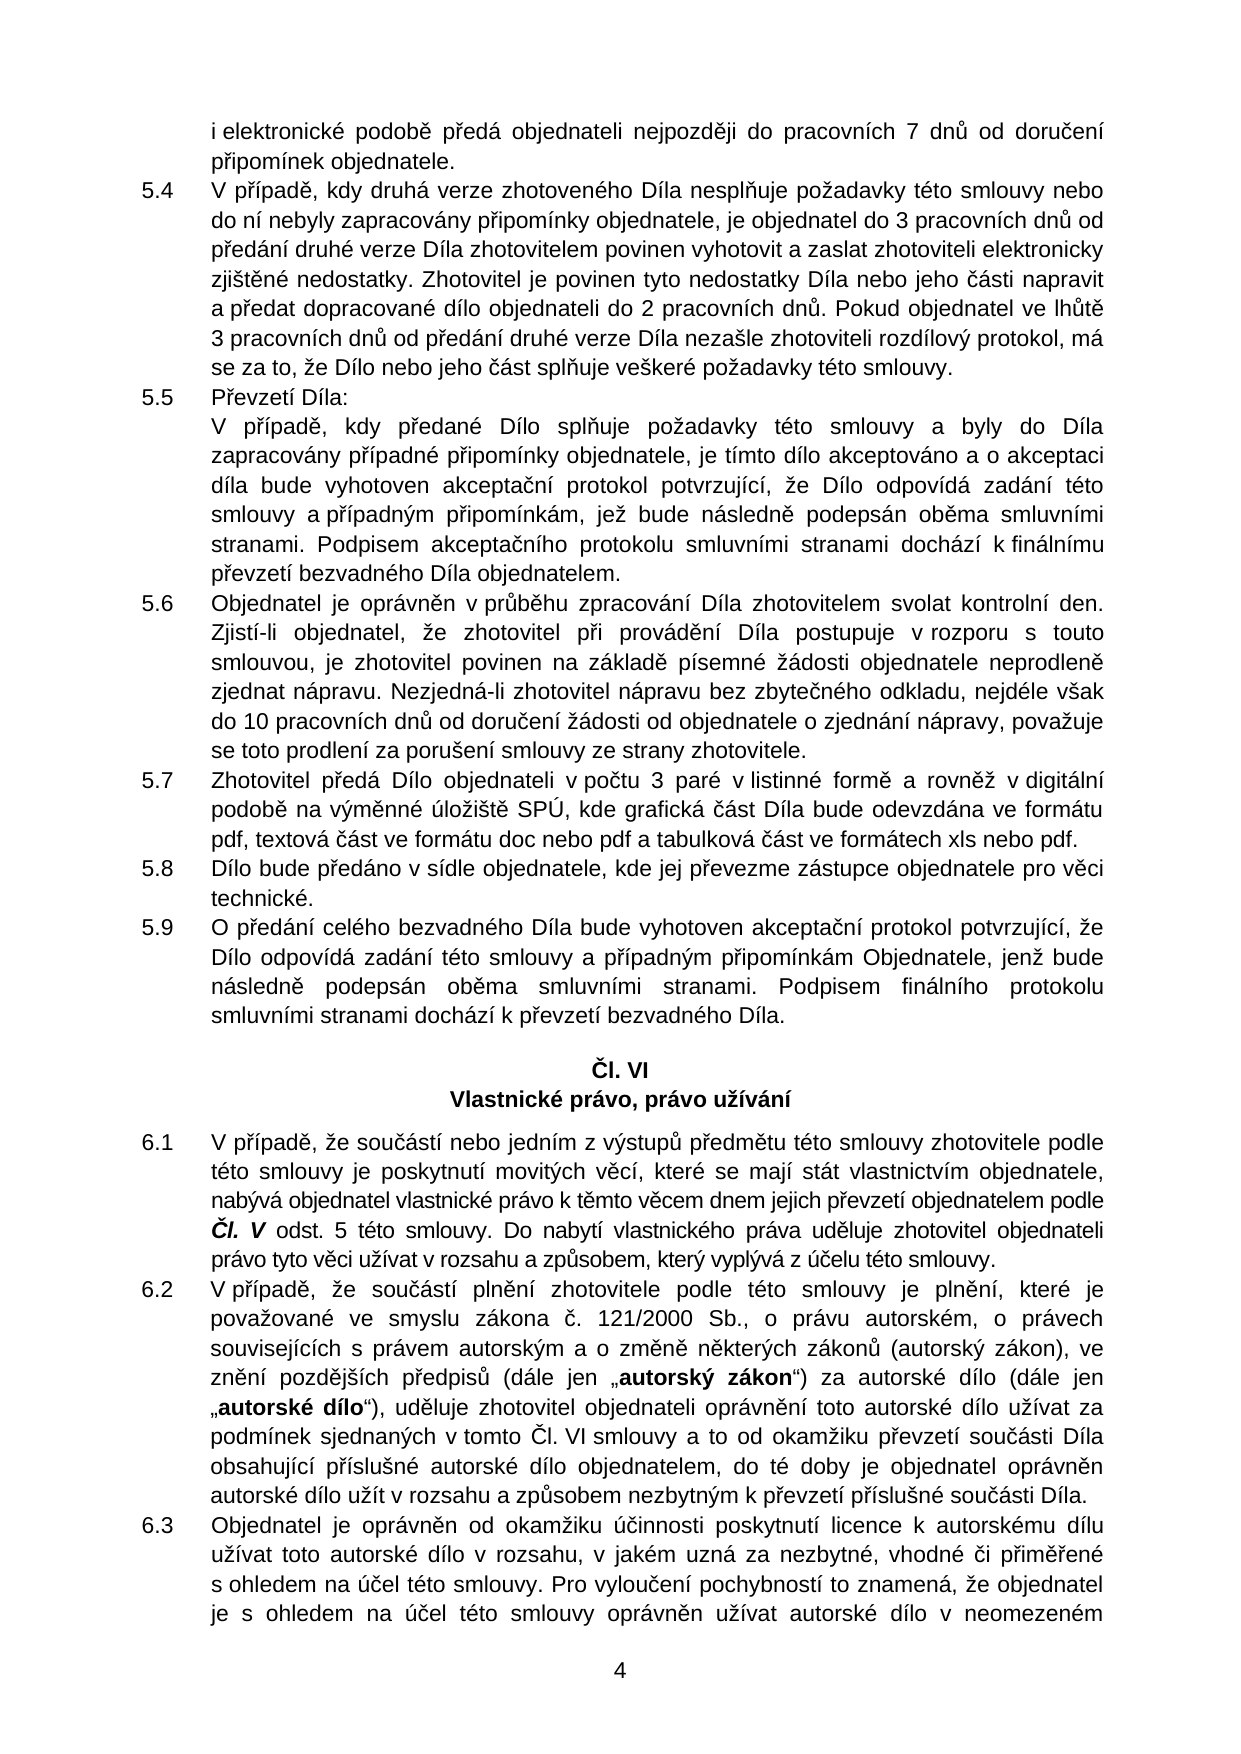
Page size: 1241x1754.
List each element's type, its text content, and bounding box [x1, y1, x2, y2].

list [173, 118, 1104, 174]
list Dílo bude předáno v sídle objednatele, kde jej převezme zástupce objednatele pro věci technické. [173, 855, 1104, 911]
list V případě, že součástí nebo jedním z výstupů předmětu této smlouvy zhotovitele podle této smlouvy je poskytnutí movitých věcí, které se mají stát vlastnictvím objednatele, nabývá objednatel vlastnické právo k těmto věcem dnem jejich převzetí objednatelem podle Čl. V odst. 5 této smlouvy. Do nabytí vlastnického práva uděluje zhotovitel objednateli právo tyto věci užívat v rozsahu a způsobem, který vyplývá z účelu této smlouvy. [173, 1128, 1104, 1273]
list Zhotovitel předá Dílo objednateli v počtu 3 paré v listinné formě a rovněž v digitální podobě na výměnné úložiště SPÚ, kde grafická část Díla bude odevzdána ve formátu pdf, textová část ve formátu doc nebo pdf a tabulková část ve formátech xls nebo pdf. [173, 767, 1104, 852]
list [173, 1512, 1104, 1626]
list O předání celého bezvadného Díla bude vyhotoven akceptační protokol potvrzující, že Dílo odpovídá zadání této smlouvy a případným připomínkám Objednatele, jenž bude následně podepsán oběma smluvními stranami. Podpisem finálního protokolu smluvními stranami dochází k převzetí bezvadného Díla. [173, 914, 1104, 1029]
list V případě, že součástí plnění zhotovitele podle této smlouvy je plnění, které je považované ve smyslu zákona č. 121/2000 Sb., o právu autorském, o právech souvisejících s právem autorským a o změně některých zákonů (autorský zákon), ve znění pozdějších předpisů (dále jen „autorský zákon“) za autorské dílo (dále jen „autorské dílo“), uděluje zhotovitel objednateli oprávnění toto autorské dílo užívat za podmínek sjednaných v tomto Čl. VI smlouvy a to od okamžiku převzetí součásti Díla obsahující příslušné autorské dílo objednatelem, do té doby je objednatel oprávněn autorské dílo užít v rozsahu a způsobem nezbytným k převzetí příslušné součásti Díla. [173, 1276, 1104, 1508]
list Převzetí Díla: [173, 383, 1104, 410]
list Vlastnické právo, právo užívání [136, 1057, 1104, 1113]
text V případě, kdy předané Dílo splňuje požadavky této smlouvy a byly do Díla zapracovány případné připomínky objednatele, je tímto dílo akceptováno a o akceptaci díla bude vyhotoven akceptační protokol potvrzující, že Dílo odpovídá zadání této smlouvy a případným připomínkám, jež bude následně podepsán oběma smluvními stranami. Podpisem akceptačního protokolu smluvními stranami dochází k finálnímu převzetí bezvadného Díla objednatelem. [211, 413, 1104, 587]
list V případě, kdy druhá verze zhotoveného Díla nesplňuje požadavky této smlouvy nebo do ní nebyly zapracovány připomínky objednatele, je objednatel do 3 pracovních dnů od předání druhé verze Díla zhotovitelem povinen vyhotovit a zaslat zhotoviteli elektronicky zjištěné nedostatky. Zhotovitel je povinen tyto nedostatky Díla nebo jeho části napravit a předat dopracované dílo objednateli do 2 pracovních dnů. Pokud objednatel ve lhůtě 3 pracovních dnů od předání druhé verze Díla nezašle zhotoviteli rozdílový protokol, má se za to, že Dílo nebo jeho část splňuje veškeré požadavky této smlouvy. [173, 177, 1104, 380]
list Objednatel je oprávněn v průběhu zpracování Díla zhotovitelem svolat kontrolní den. Zjistí-li objednatel, že zhotovitel při provádění Díla postupuje v rozporu s touto smlouvou, je zhotovitel povinen na základě písemné žádosti objednatele neprodleně zjednat nápravu. Nezjedná-li zhotovitel nápravu bez zbytečného odkladu, nejdéle však do 10 pracovních dnů od doručení žádosti od objednatele o zjednání nápravy, považuje se toto prodlení za porušení smlouvy ze strany zhotovitele. [173, 590, 1104, 763]
